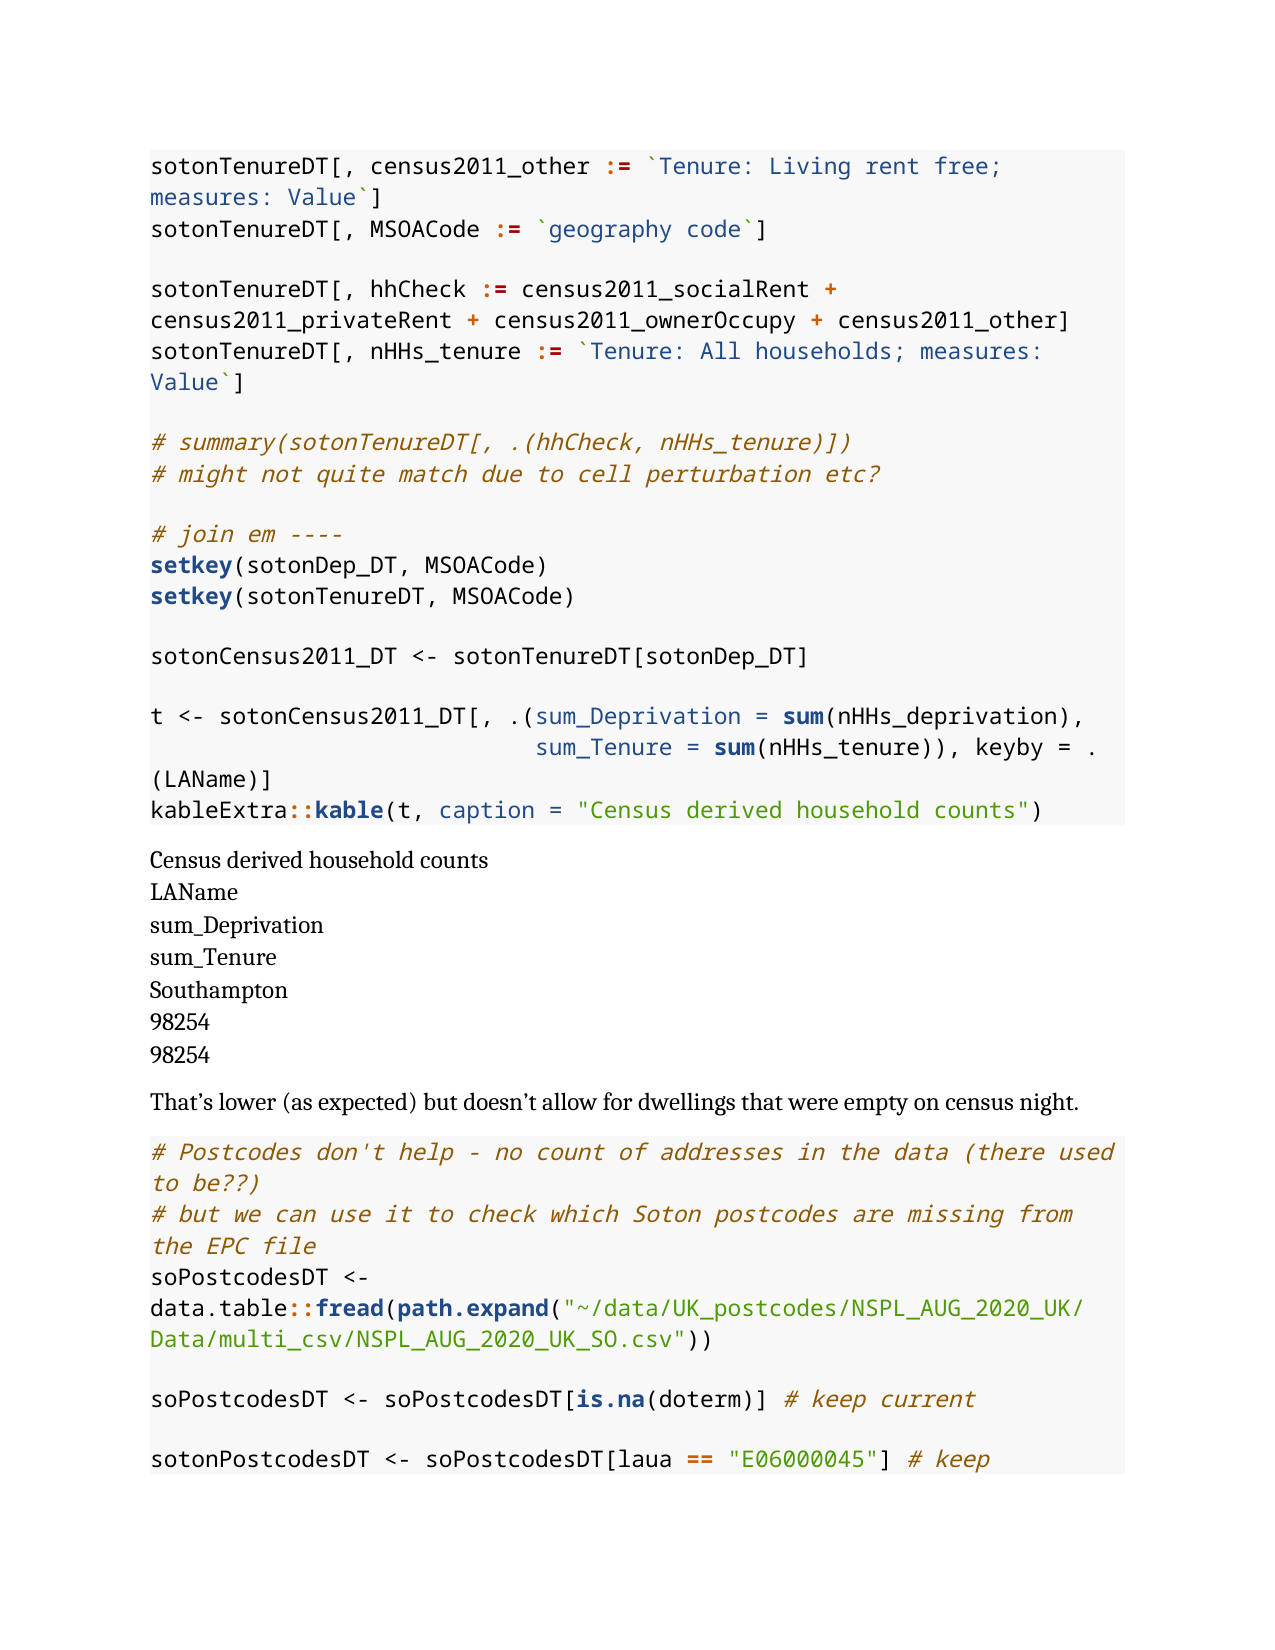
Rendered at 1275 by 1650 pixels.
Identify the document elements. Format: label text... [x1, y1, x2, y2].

text LAName [150, 878, 1125, 907]
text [150, 150, 1125, 825]
text Census derived household counts [150, 846, 1125, 874]
text sum_Deprivation [150, 911, 1125, 939]
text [150, 1136, 1125, 1474]
text That’s lower (as expected) but doesn’t allow for dwellings that were empty on census night. [150, 1088, 1125, 1117]
text 98254 [150, 1008, 1125, 1037]
text 98254 [150, 1041, 1125, 1069]
text sum_Tenure [150, 943, 1125, 972]
text Southampton [150, 976, 1125, 1004]
